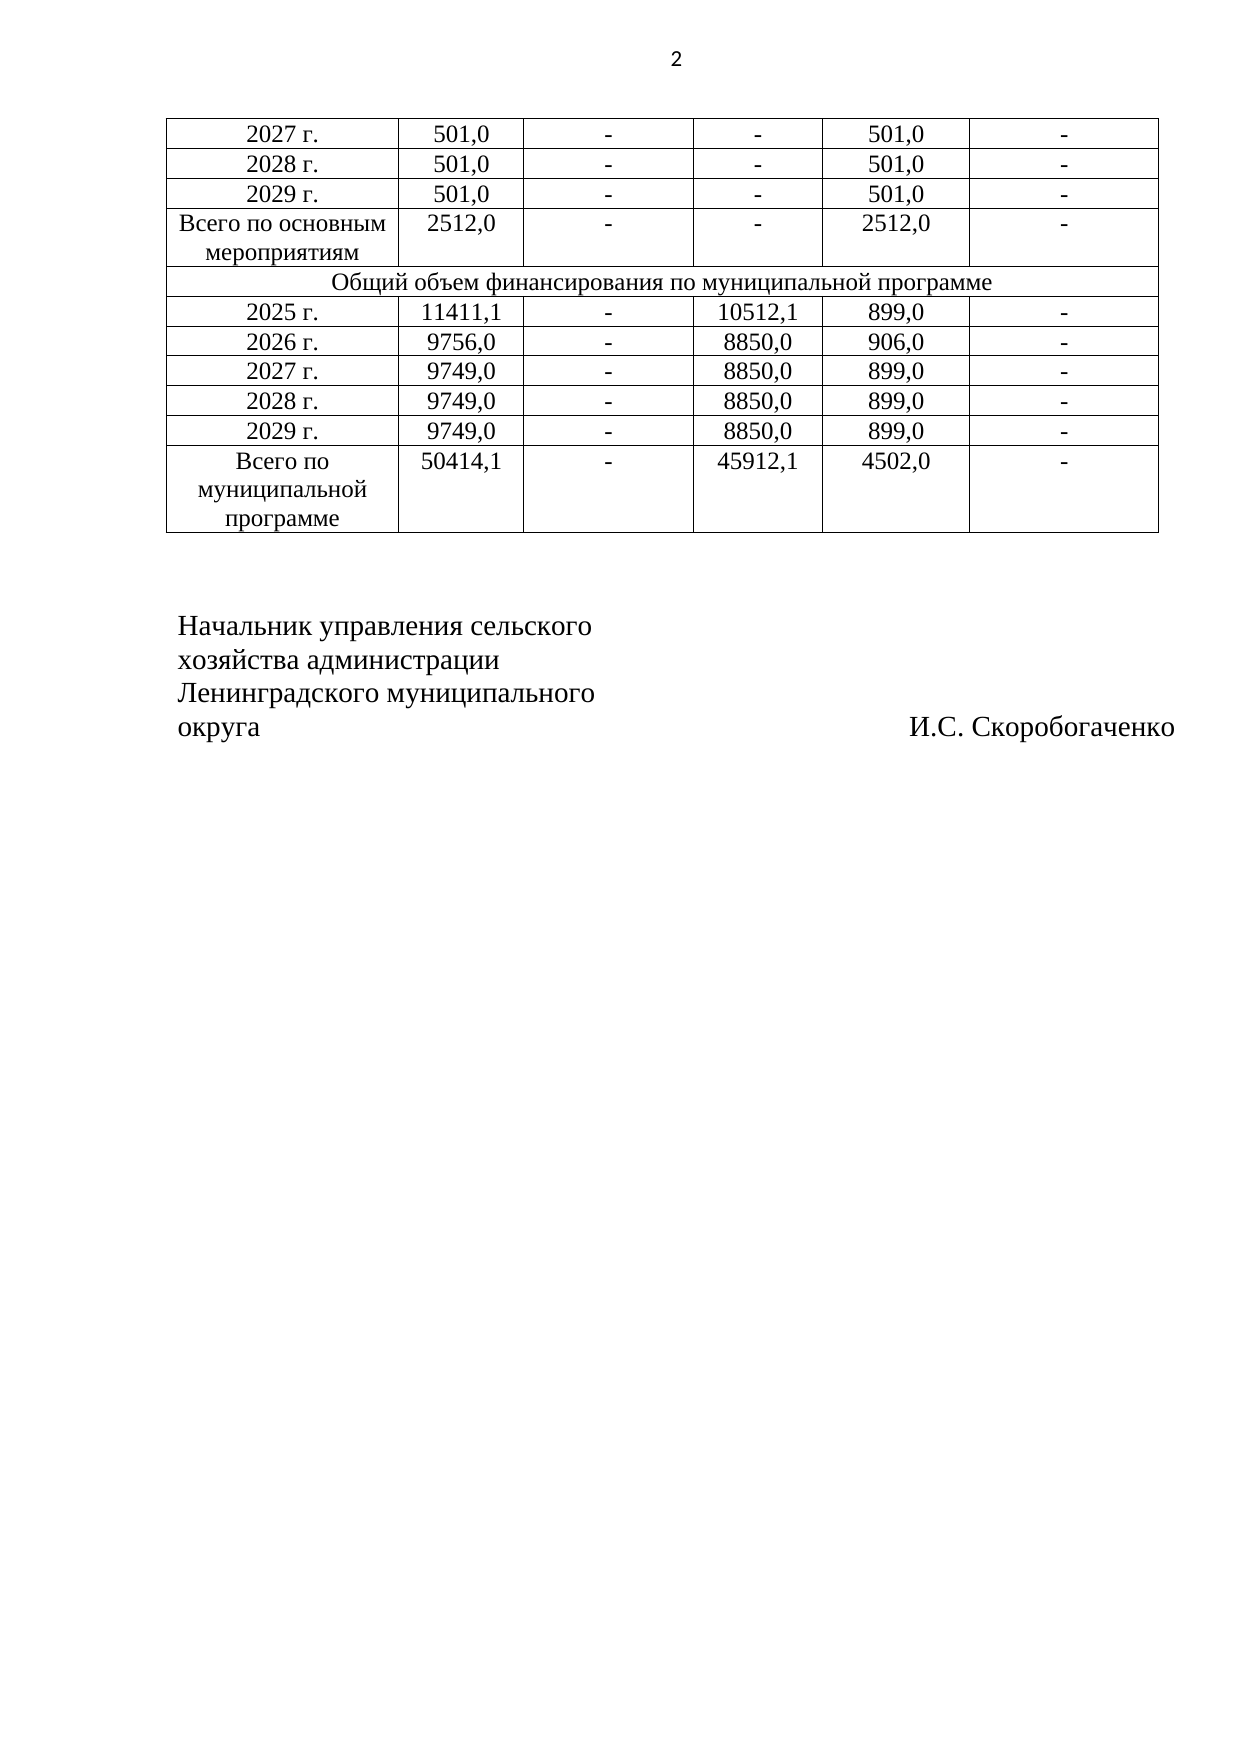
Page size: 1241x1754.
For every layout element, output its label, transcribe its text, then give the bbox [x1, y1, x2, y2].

table_cell 10512,1 [694, 297, 822, 326]
table_cell 50414,1 [399, 446, 523, 532]
table_cell 11411,1 [399, 297, 523, 326]
table_cell Общий объем финансирования по муниципальной программе [167, 267, 1158, 296]
table_cell - [694, 179, 822, 207]
table_cell - [524, 297, 693, 326]
table_cell 2028 г. [167, 386, 398, 415]
table_cell 2512,0 [399, 209, 523, 266]
table_cell - [970, 149, 1158, 178]
table_cell - [970, 119, 1158, 148]
table_cell 8850,0 [694, 386, 822, 415]
table_cell 9749,0 [399, 356, 523, 385]
table_cell 9756,0 [399, 327, 523, 355]
table_cell - [524, 209, 693, 266]
table_cell 9749,0 [399, 386, 523, 415]
text хозяйства администрации [177, 642, 1175, 675]
table_cell 2029 г. [167, 416, 398, 445]
table_cell - [524, 446, 693, 532]
table_cell Всего по основным мероприятиям [167, 209, 398, 266]
table_cell Всего по муниципальной программе [167, 446, 398, 532]
table_cell - [694, 119, 822, 148]
table_cell 9749,0 [399, 416, 523, 445]
table_cell 2512,0 [823, 209, 969, 266]
table_cell 4502,0 [823, 446, 969, 532]
table_cell 899,0 [823, 416, 969, 445]
table_cell 45912,1 [694, 446, 822, 532]
table_cell 501,0 [399, 179, 523, 207]
table_cell 899,0 [823, 356, 969, 385]
table_cell 899,0 [823, 386, 969, 415]
table_cell 2027 г. [167, 356, 398, 385]
table_cell 8850,0 [694, 327, 822, 355]
table_cell 2029 г. [167, 179, 398, 207]
table_cell - [970, 327, 1158, 355]
table_cell 2028 г. [167, 149, 398, 178]
table_cell 501,0 [399, 149, 523, 178]
table_cell 899,0 [823, 297, 969, 326]
table_cell 501,0 [823, 119, 969, 148]
table_cell - [970, 446, 1158, 532]
table_cell - [524, 356, 693, 385]
table_cell 906,0 [823, 327, 969, 355]
table_cell 501,0 [399, 119, 523, 148]
table_cell - [694, 209, 822, 266]
table_cell - [524, 149, 693, 178]
text Ленинградского муниципального [177, 675, 1175, 709]
table_cell - [524, 179, 693, 207]
table_cell - [524, 119, 693, 148]
table_cell - [524, 327, 693, 355]
table_cell 2027 г. [167, 119, 398, 148]
text Начальник управления сельского [177, 608, 1175, 642]
table_cell - [970, 386, 1158, 415]
table_cell 2026 г. [167, 327, 398, 355]
table_cell - [524, 386, 693, 415]
table_cell - [524, 416, 693, 445]
table_cell 8850,0 [694, 416, 822, 445]
table_cell - [970, 416, 1158, 445]
table_cell - [694, 149, 822, 178]
table_cell - [970, 356, 1158, 385]
table_cell 8850,0 [694, 356, 822, 385]
table_cell 501,0 [823, 149, 969, 178]
table_cell 501,0 [823, 179, 969, 207]
table_cell - [970, 179, 1158, 207]
table_cell - [970, 297, 1158, 326]
table_cell - [970, 209, 1158, 266]
text округа И.С. Скоробогаченко [177, 709, 1175, 742]
table_cell 2025 г. [167, 297, 398, 326]
